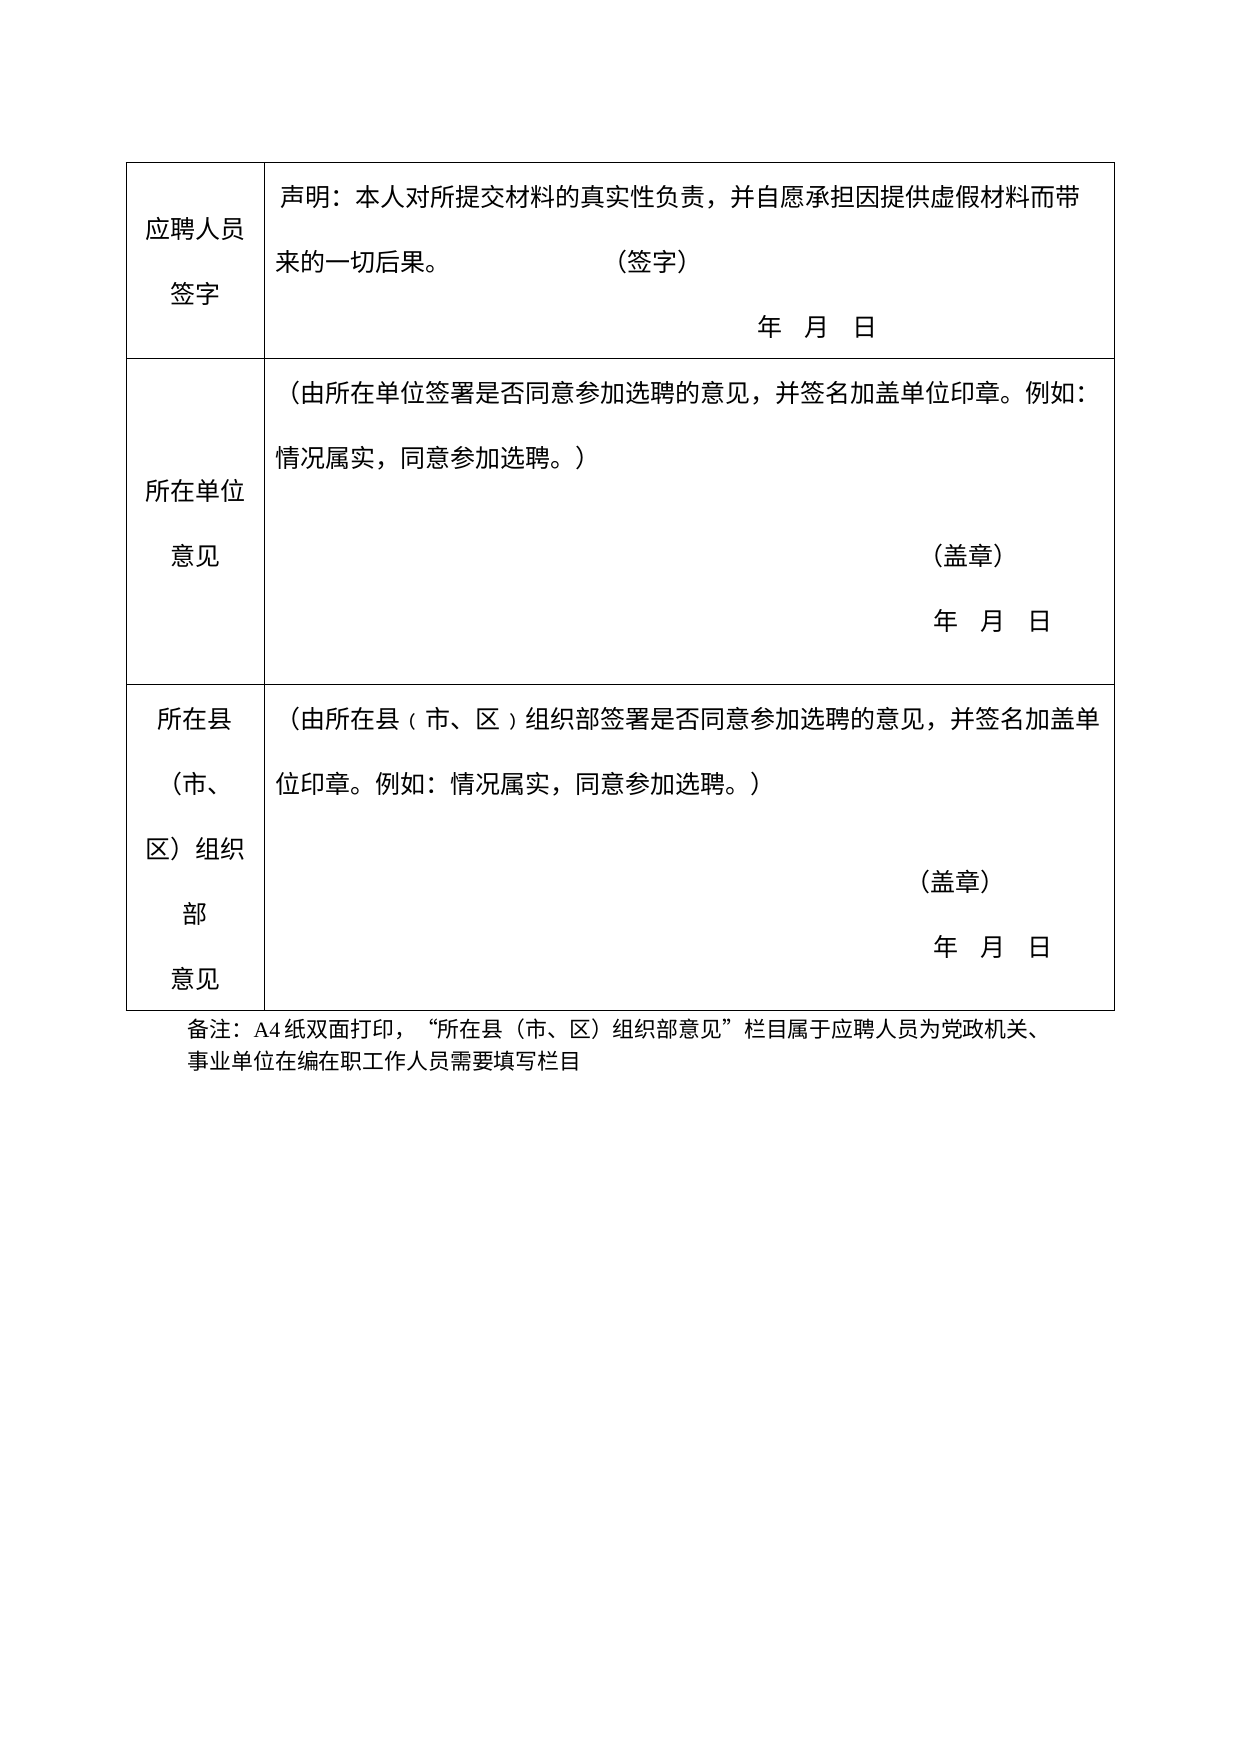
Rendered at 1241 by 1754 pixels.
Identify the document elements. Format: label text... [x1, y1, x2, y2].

table_cell 所在县（市、区）组织部 意见 [127, 685, 264, 1010]
table_cell （由所在县﹙市、区﹚组织部签署是否同意参加选聘的意见，并签名加盖单位印章。例如：情况属实，同意参加选聘。） （盖章） 年 月 日 [265, 685, 1114, 1010]
text 备注：A4纸双面打印，“所在县（市、区）组织部意见”栏目属于应聘人员为党政机关、事业单位在编在职工作人员需要填写栏目 [187, 1011, 1053, 1076]
table_cell （由所在单位签署是否同意参加选聘的意见，并签名加盖单位印章。例如：情况属实，同意参加选聘。） （盖章） 年 月 日 [265, 359, 1114, 684]
table_cell 声明：本人对所提交材料的真实性负责，并自愿承担因提供虚假材料而带来的一切后果。 （签字） 年 月 日 [265, 163, 1114, 358]
table_cell 应聘人员签字 [127, 163, 264, 358]
table_cell 所在单位意见 [127, 359, 264, 684]
